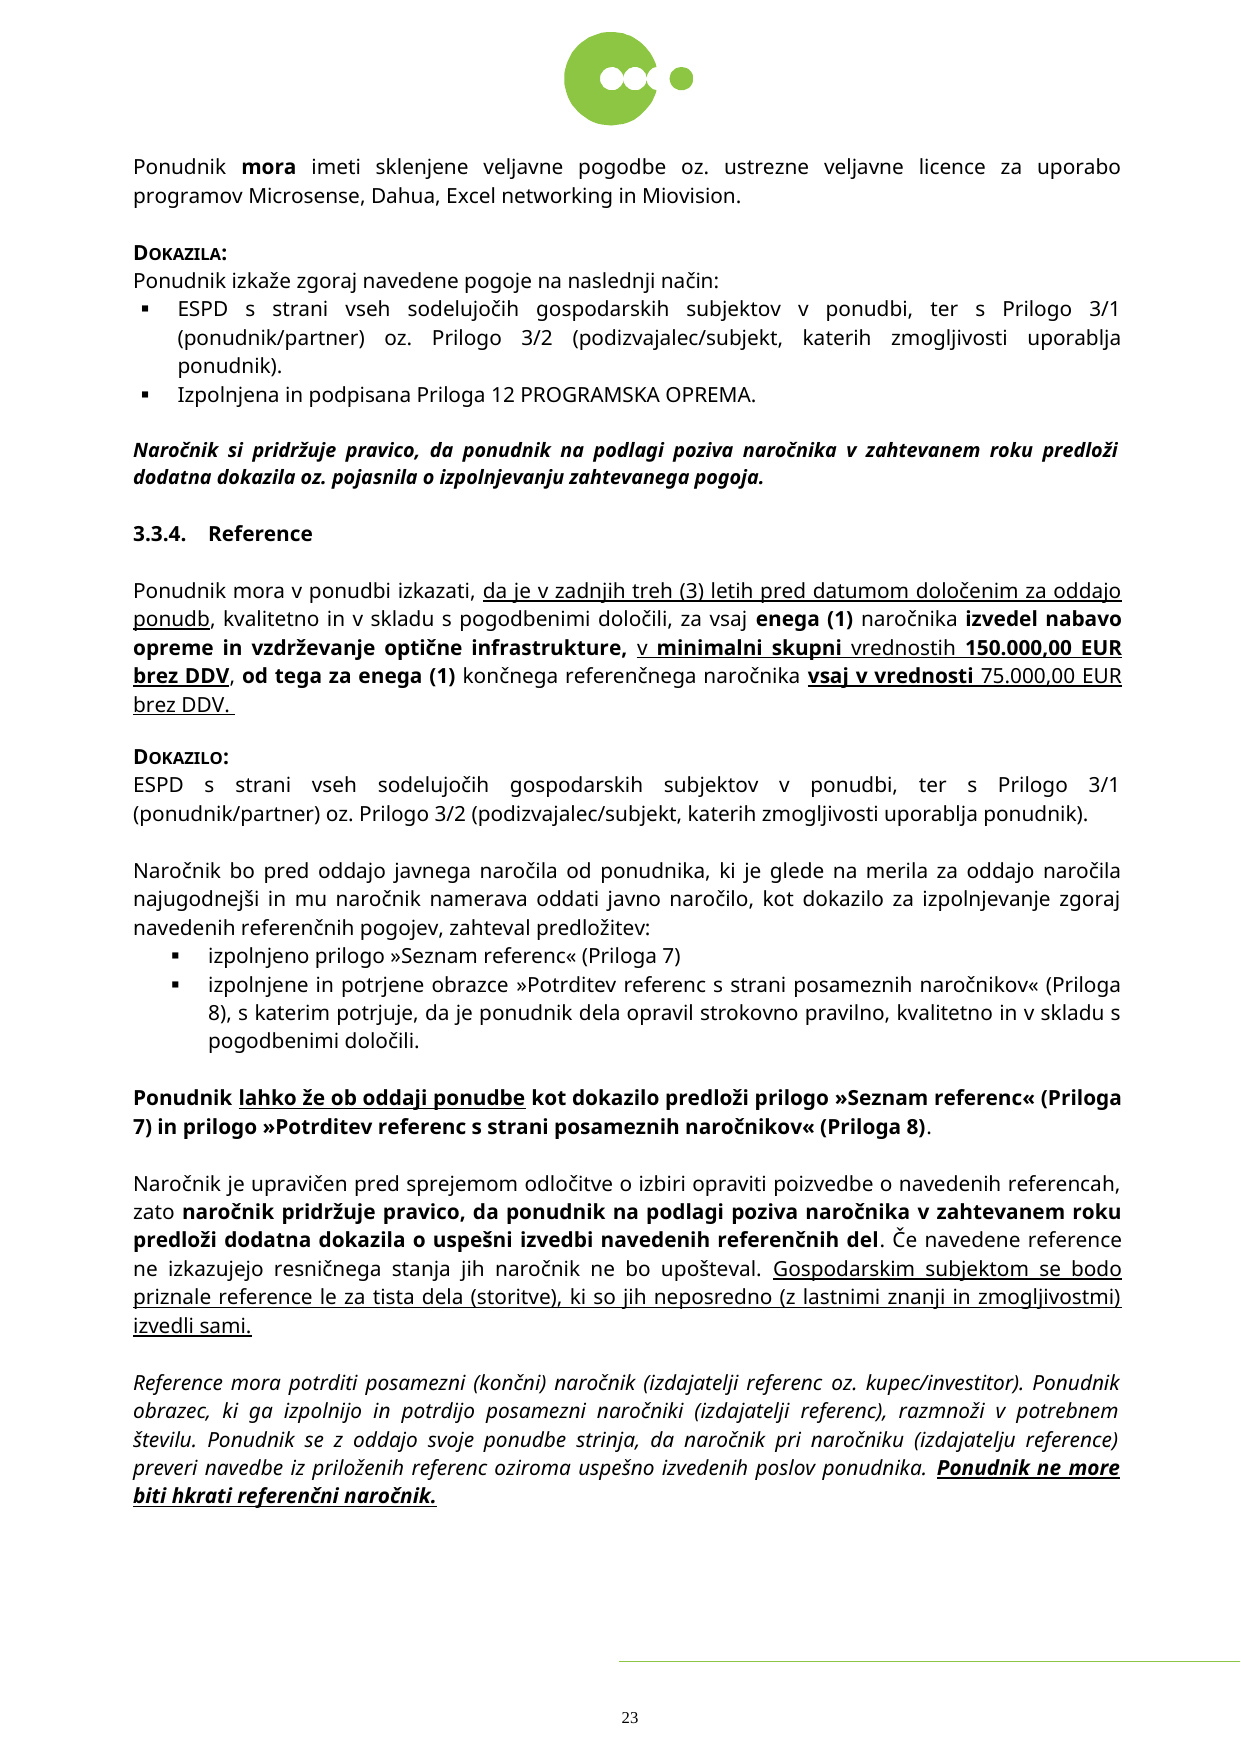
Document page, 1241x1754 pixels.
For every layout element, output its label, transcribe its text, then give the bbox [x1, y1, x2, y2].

text Dokazilo: [133, 742, 1122, 771]
text Naročnik bo pred oddajo javnega naročila od ponudnika, ki je glede na merila za oddajo naročila najugodnejši in mu naročnik namerava oddati javno naročilo, kot dokazilo za izpolnjevanje zgoraj navedenih referenčnih pogojev, zahteval predložitev: [133, 856, 1122, 941]
list Izpolnjena in podpisana Priloga 12 PROGRAMSKA OPREMA. [140, 380, 1122, 408]
text Naročnik si pridržuje pravico, da ponudnik na podlagi poziva naročnika v zahtevanem roku predloži dodatna dokazila oz. pojasnila o izpolnjevanju zahtevanega pogoja. [133, 437, 1122, 491]
text Dokazila: [133, 238, 1122, 266]
text Ponudnik mora v ponudbi izkazati, da je v zadnjih treh (3) letih pred datumom določenim za oddajo ponudb, kvalitetno in v skladu s pogodbenimi določili, za vsaj enega (1) naročnika izvedel nabavo opreme in vzdrževanje optične infrastrukture, v minimalni skupni vrednostih 150.000,00 EUR brez DDV, od tega za enega (1) končnega referenčnega naročnika vsaj v vrednosti 75.000,00 EUR brez DDV. [133, 576, 1122, 718]
text Naročnik je upravičen pred sprejemom odločitve o izbiri opraviti poizvedbe o navedenih referencah, zato naročnik pridržuje pravico, da ponudnik na podlagi poziva naročnika v zahtevanem roku predloži dodatna dokazila o uspešni izvedbi navedenih referenčnih del. Če navedene reference ne izkazujejo resničnega stanja jih naročnik ne bo upošteval. Gospodarskim subjektom se bodo priznale reference le za tista dela (storitve), ki so jih neposredno (z lastnimi znanji in zmogljivostmi) izvedli sami. [133, 1308, 1122, 1339]
list izpolnjene in potrjene obrazce »Potrditev referenc s strani posameznih naročnikov« (Priloga 8), s katerim potrjuje, da je ponudnik dela opravil strokovno pravilno, kvalitetno in v skladu s pogodbenimi določili. [170, 970, 1122, 1055]
text Naročnik je upravičen pred sprejemom odločitve o izbiri opraviti poizvedbe o navedenih referencah, zato naročnik pridržuje pravico, da ponudnik na podlagi poziva naročnika v zahtevanem roku predloži dodatna dokazila o uspešni izvedbi navedenih referenčnih del. Če navedene reference ne izkazujejo resničnega stanja jih naročnik ne bo upošteval. Gospodarskim subjektom se bodo priznale reference le za tista dela (storitve), ki so jih neposredno (z lastnimi znanji in zmogljivostmi) izvedli sami. [133, 1169, 1122, 1307]
list ESPD s strani vseh sodelujočih gospodarskih subjektov v ponudbi, ter s Prilogo 3/1 (ponudnik/partner) oz. Prilogo 3/2 (podizvajalec/subjekt, katerih zmogljivosti uporablja ponudnik). [140, 294, 1122, 380]
list izpolnjeno prilogo »Seznam referenc« (Priloga 7) [170, 941, 1122, 970]
text ESPD s strani vseh sodelujočih gospodarskih subjektov v ponudbi, ter s Prilogo 3/1 (ponudnik/partner) oz. Prilogo 3/2 (podizvajalec/subjekt, katerih zmogljivosti uporablja ponudnik). [133, 771, 1122, 827]
text Ponudnik mora imeti sklenjene veljavne pogodbe oz. ustrezne veljavne licence za uporabo programov Microsense, Dahua, Excel networking in Miovision. [133, 152, 1122, 209]
list Reference [133, 519, 1122, 547]
text Ponudnik izkaže zgoraj navedene pogoje na naslednji način: [133, 266, 1122, 294]
text Ponudnik lahko že ob oddaji ponudbe kot dokazilo predloži prilogo »Seznam referenc« (Priloga 7) in prilogo »Potrditev referenc s strani posameznih naročnikov« (Priloga 8). [133, 1083, 1122, 1140]
text Reference mora potrditi posamezni (končni) naročnik (izdajatelji referenc oz. kupec/investitor). Ponudnik obrazec, ki ga izpolnijo in potrdijo posamezni naročniki (izdajatelji referenc), razmnoži v potrebnem številu. Ponudnik se z oddajo svoje ponudbe strinja, da naročnik pri naročniku (izdajatelju reference) preveri navedbe iz priloženih referenc oziroma uspešno izvedenih poslov ponudnika. Ponudnik ne more biti hkrati referenčni naročnik. [133, 1368, 1122, 1510]
